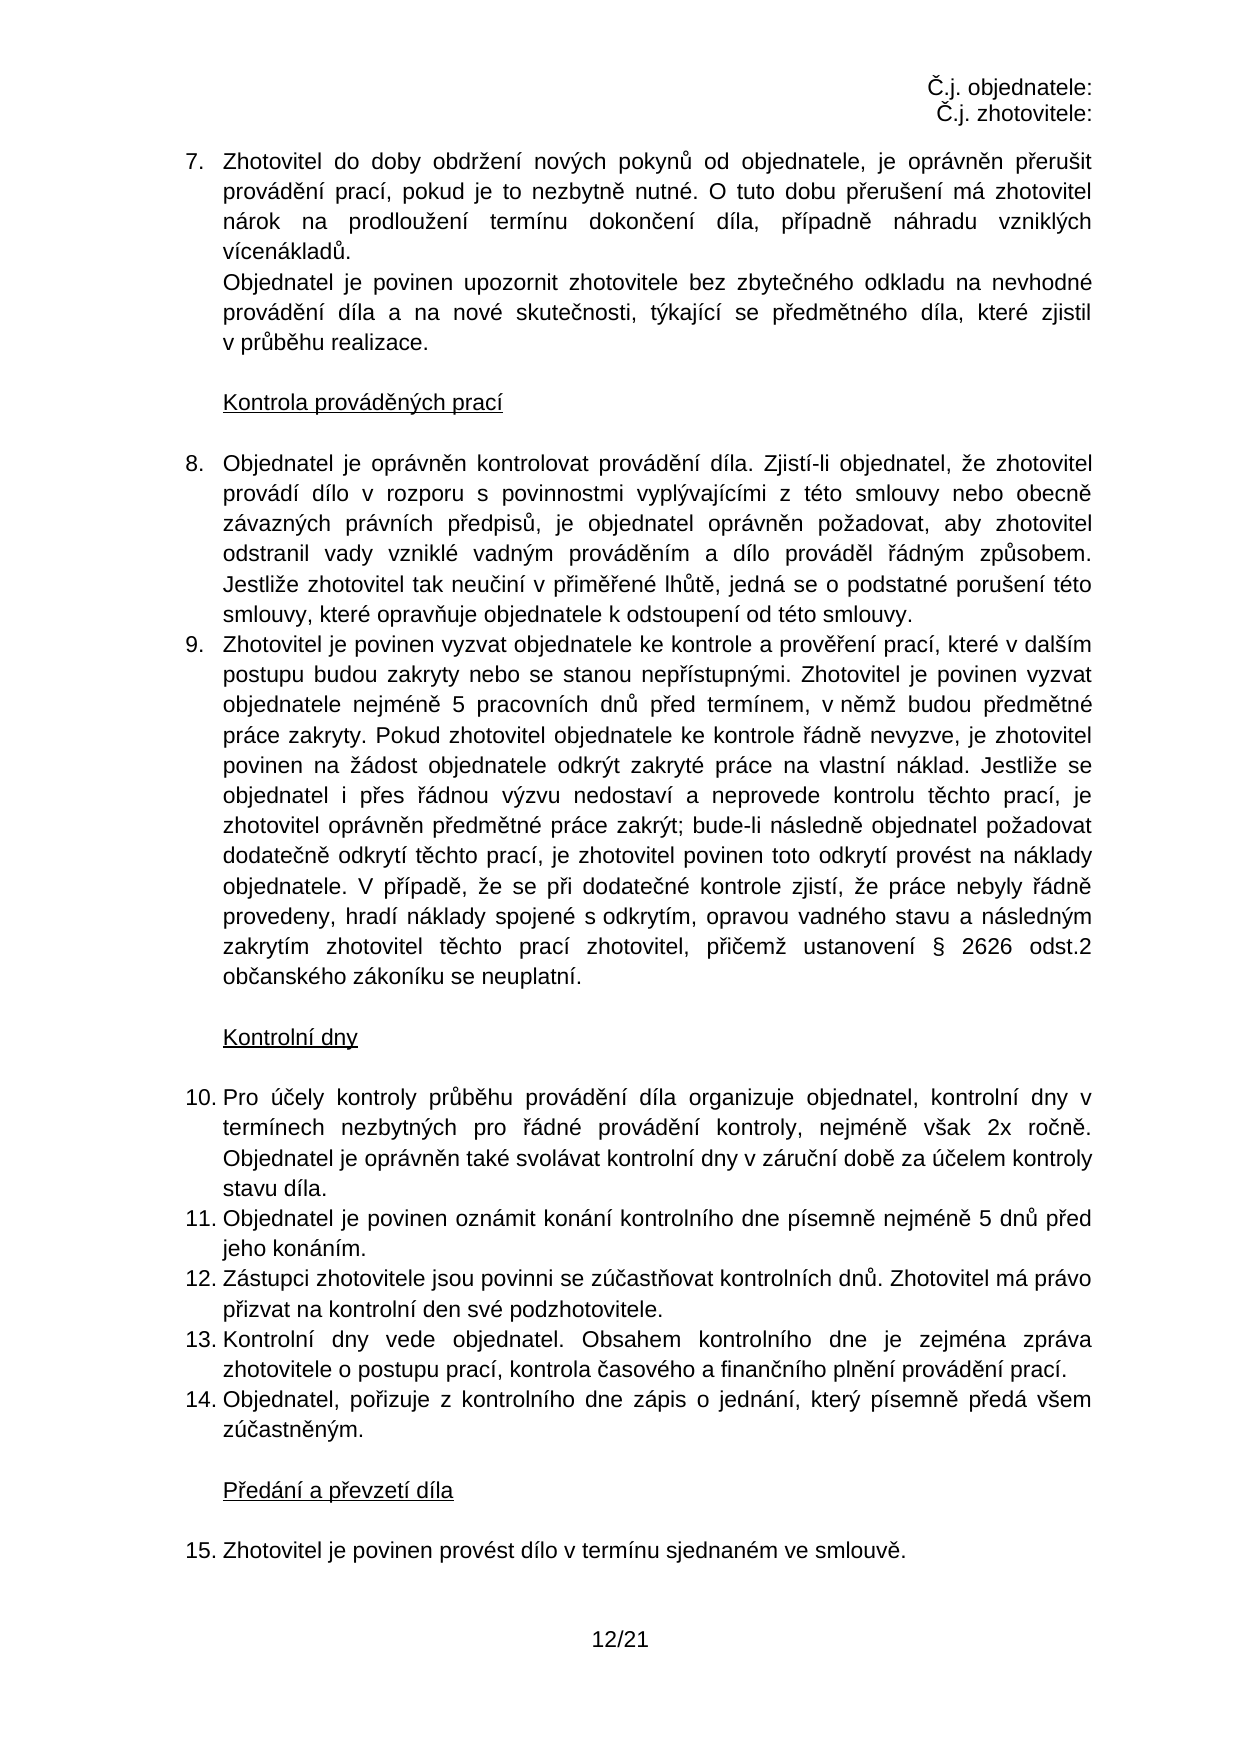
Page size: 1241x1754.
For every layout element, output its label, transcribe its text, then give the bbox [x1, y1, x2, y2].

list Kontrola prováděných prací [223, 359, 1093, 416]
list Předání a převzetí díla [223, 1477, 1093, 1503]
list Zhotovitel je povinen vyzvat objednatele ke kontrole a prověření prací, které v dalším postupu budou zakryty nebo se stanou nepřístupnými. Zhotovitel je povinen vyzvat objednatele nejméně 5 pracovních dnů před termínem, v němž budou předmětné práce zakryty. Pokud zhotovitel objednatele ke kontrole řádně nevyzve, je zhotovitel povinen na žádost objednatele odkrýt zakryté práce na vlastní náklad. Jestliže se objednatel i přes řádnou výzvu nedostaví a neprovede kontrolu těchto prací, je zhotovitel oprávněn předmětné práce zakrýt; bude-li následně objednatel požadovat dodatečně odkrytí těchto prací, je zhotovitel povinen toto odkrytí provést na náklady objednatele. V případě, že se při dodatečné kontrole zjistí, že práce nebyly řádně provedeny, hradí náklady spojené s odkrytím, opravou vadného stavu a následným zakrytím zhotovitel těchto prací zhotovitel, přičemž ustanovení § 2626 odst.2 občanského zákoníku se neuplatní. [185, 631, 1093, 989]
list Objednatel, pořizuje z kontrolního dne zápis o jednání, který písemně předá všem zúčastněným. [185, 1386, 1093, 1443]
list Zhotovitel je povinen provést dílo v termínu sjednaném ve smlouvě. [185, 1537, 1093, 1563]
list Objednatel je oprávněn kontrolovat provádění díla. Zjistí-li objednatel, že zhotovitel provádí dílo v rozporu s povinnostmi vyplývajícími z této smlouvy nebo obecně závazných právních předpisů, je objednatel oprávněn požadovat, aby zhotovitel odstranil vady vzniklé vadným prováděním a dílo prováděl řádným způsobem. Jestliže zhotovitel tak neučiní v přiměřené lhůtě, jedná se o podstatné porušení této smlouvy, které opravňuje objednatele k odstoupení od této smlouvy. [185, 450, 1093, 627]
list Objednatel je povinen oznámit konání kontrolního dne písemně nejméně 5 dnů před jeho konáním. [185, 1205, 1093, 1261]
list Kontrolní dny vede objednatel. Obsahem kontrolního dne je zejména zpráva zhotovitele o postupu prací, kontrola časového a finančního plnění provádění prací. [185, 1326, 1093, 1382]
list Kontrolní dny [223, 1024, 1093, 1050]
list Pro účely kontroly průběhu provádění díla organizuje objednatel, kontrolní dny v termínech nezbytných pro řádné provádění kontroly, nejméně však 2x ročně. Objednatel je oprávněn také svolávat kontrolní dny v záruční době za účelem kontroly stavu díla. [185, 1084, 1093, 1201]
list Zástupci zhotovitele jsou povinni se zúčastňovat kontrolních dnů. Zhotovitel má právo přizvat na kontrolní den své podzhotovitele. [185, 1265, 1093, 1322]
list Zhotovitel do doby obdržení nových pokynů od objednatele, je oprávněn přerušit provádění prací, pokud je to nezbytně nutné. O tuto dobu přerušení má zhotovitel nárok na prodloužení termínu dokončení díla, případně náhradu vzniklých vícenákladů. Objednatel je povinen upozornit zhotovitele bez zbytečného odkladu na nevhodné provádění díla a na nové skutečnosti, týkající se předmětného díla, které zjistil v průběhu realizace. [185, 148, 1093, 355]
